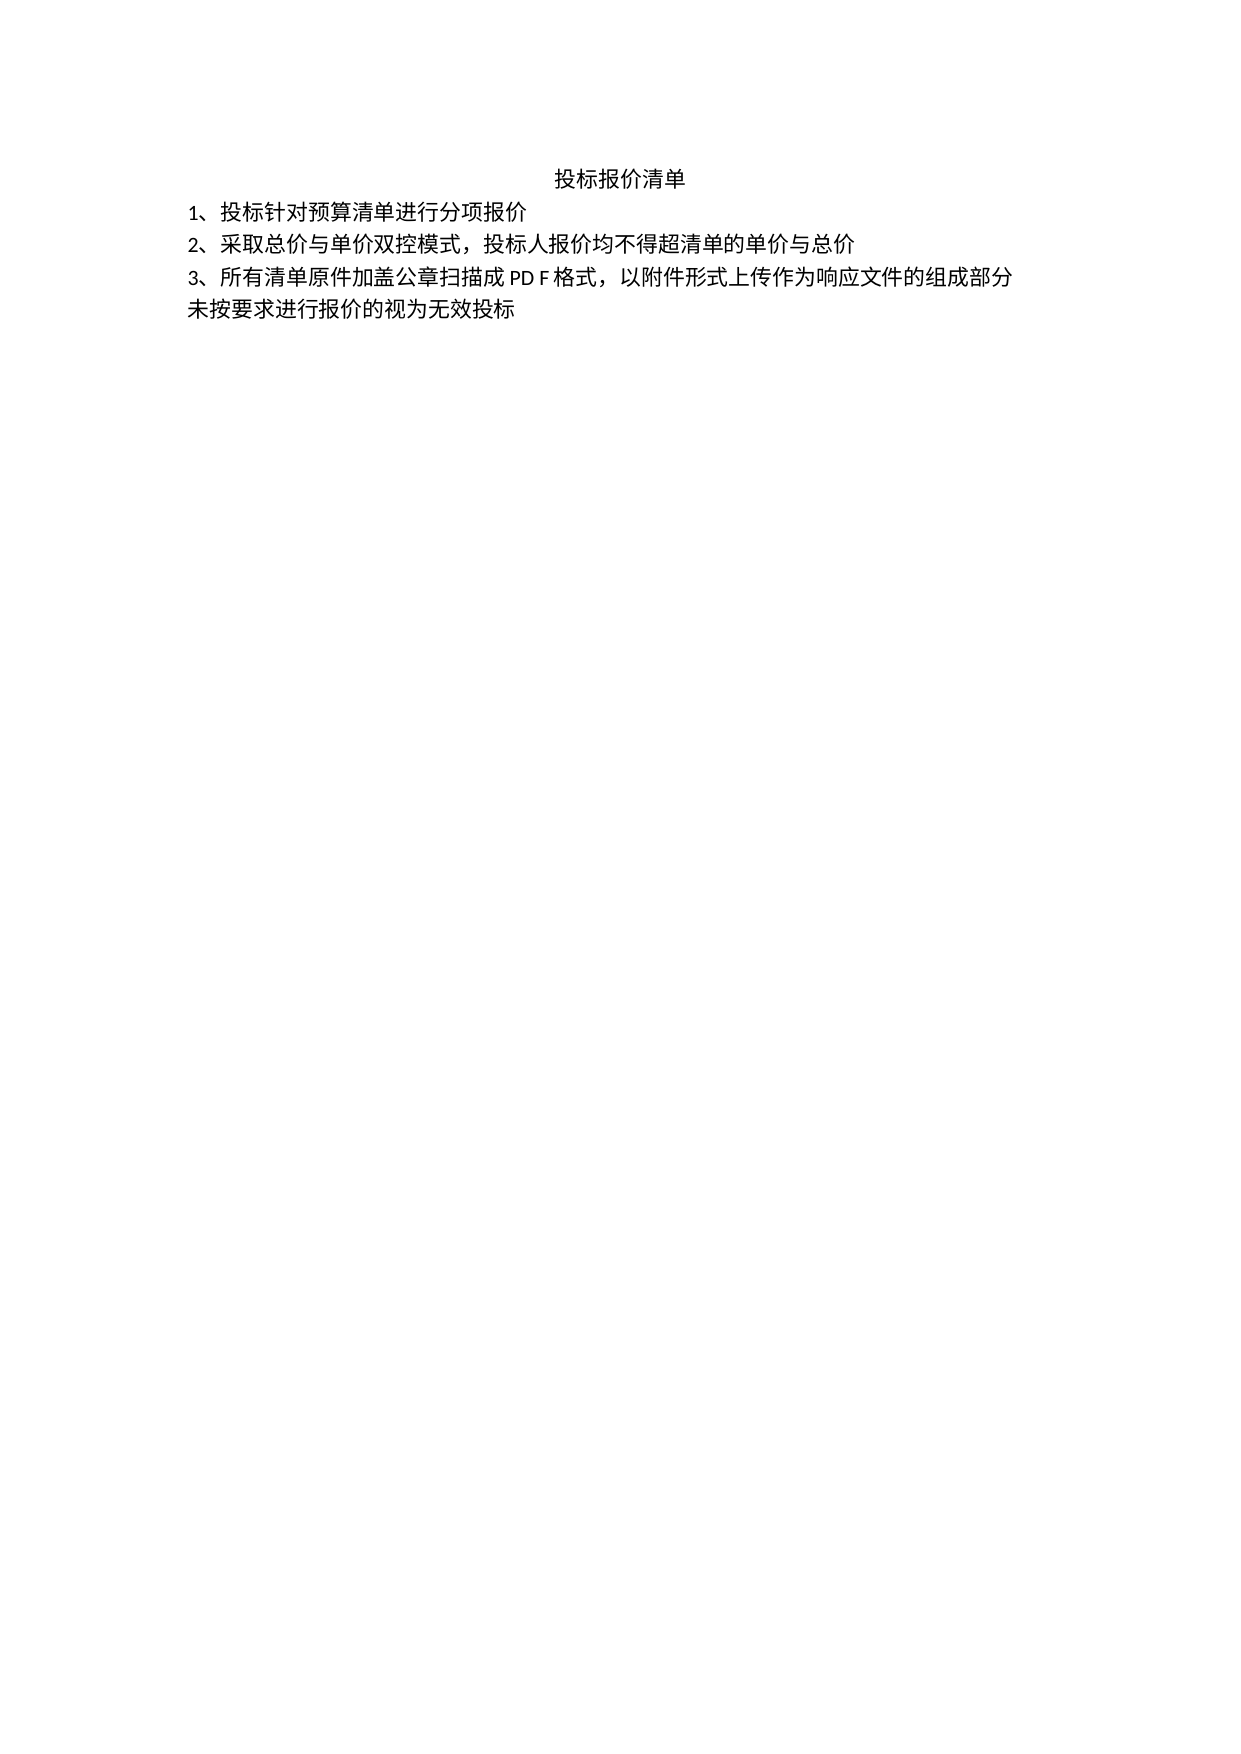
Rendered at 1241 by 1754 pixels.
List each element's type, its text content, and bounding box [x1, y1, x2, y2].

list 投标针对预算清单进行分项报价 [187, 194, 1053, 227]
list 未按要求进行报价的视为无效投标 [187, 292, 1053, 324]
list 采取总价与单价双控模式，投标人报价均不得超清单的单价与总价 [187, 227, 1053, 259]
text 投标报价清单 [187, 162, 1053, 194]
list 所有清单原件加盖公章扫描成PD F格式，以附件形式上传作为响应文件的组成部分 [187, 259, 1053, 292]
